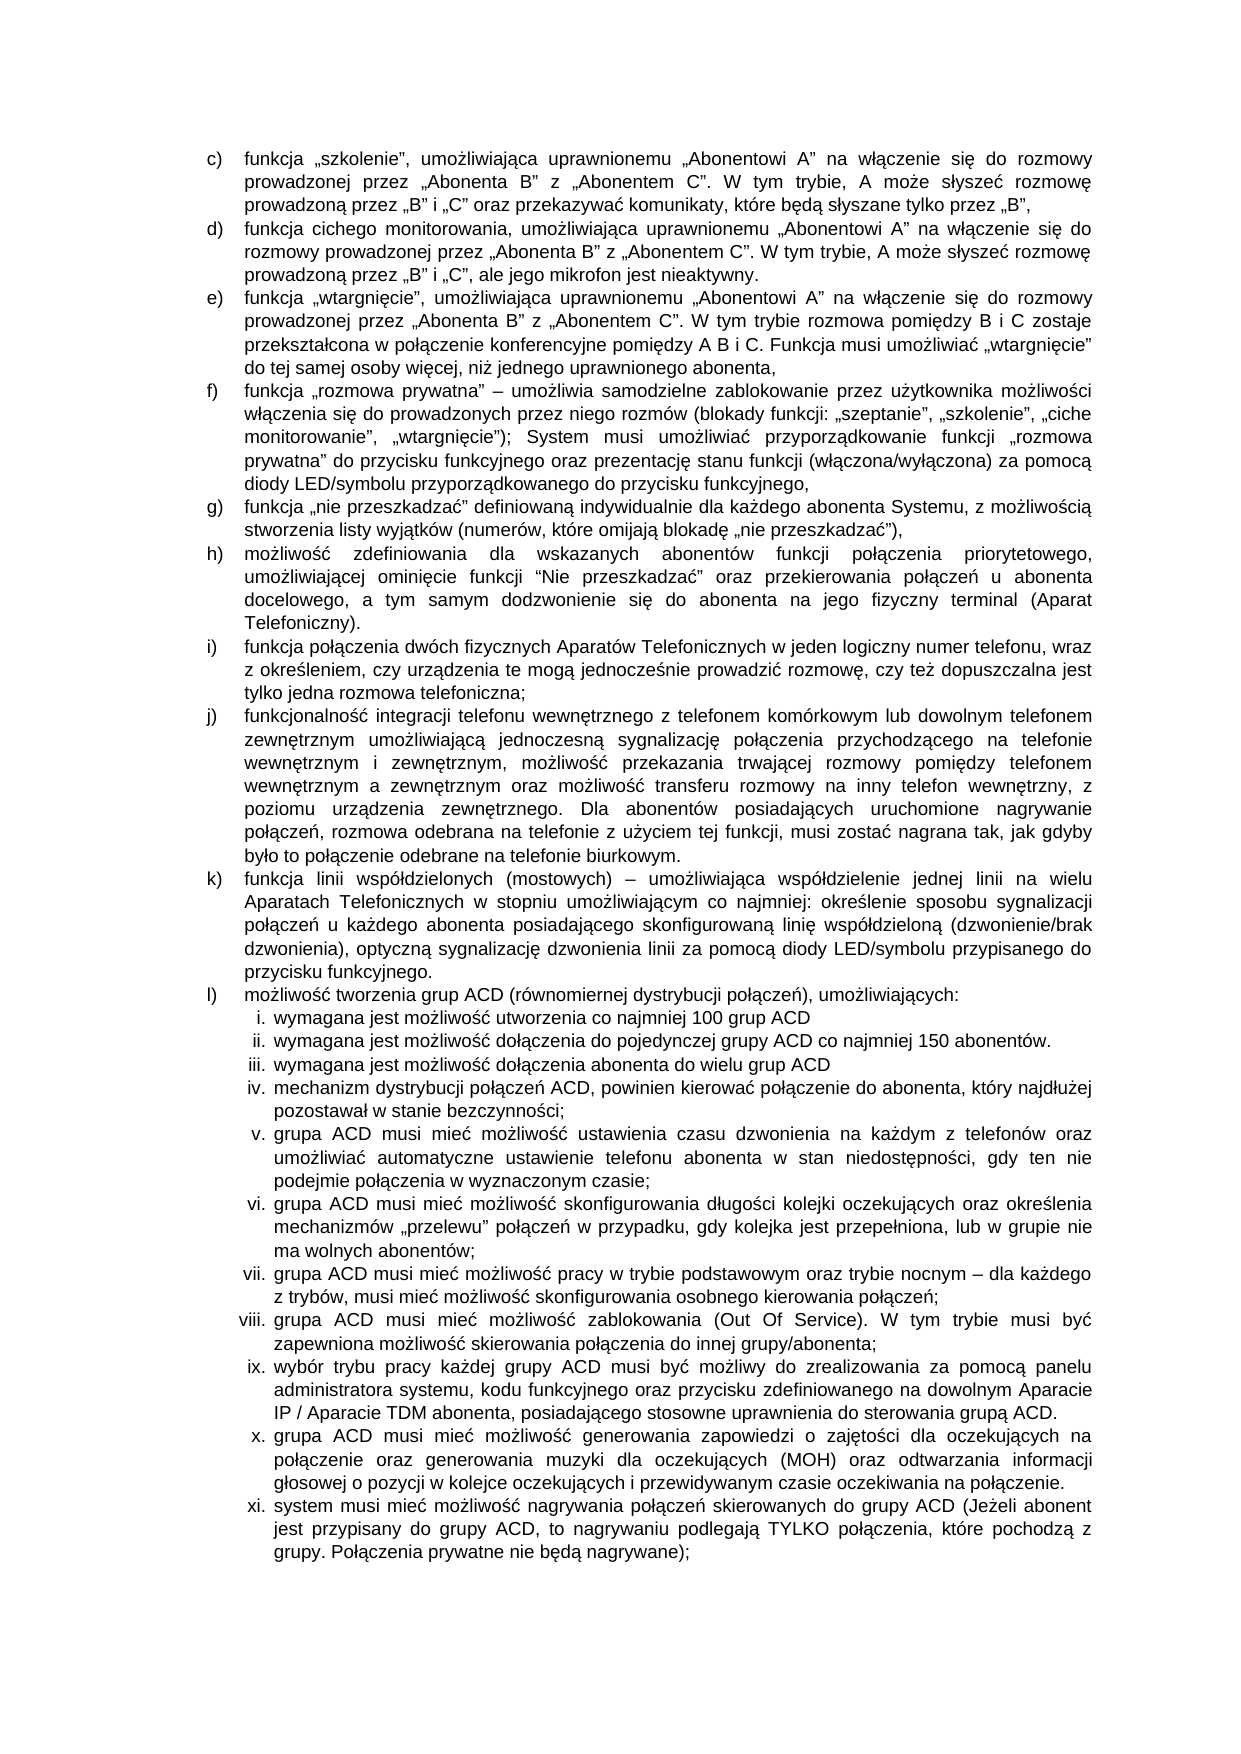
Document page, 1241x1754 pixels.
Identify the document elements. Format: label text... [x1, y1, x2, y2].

list możliwość tworzenia grup ACD (równomiernej dystrybucji połączeń), umożliwiających: [207, 984, 1093, 1005]
list funkcja „nie przeszkadzać” definiowaną indywidualnie dla każdego abonenta Systemu, z możliwością stworzenia listy wyjątków (numerów, które omijają blokadę „nie przeszkadzać”), [207, 496, 1093, 541]
list grupa ACD musi mieć możliwość zablokowania (Out Of Service). W tym trybie musi być zapewniona możliwość skierowania połączenia do innej grupy/abonenta; [266, 1309, 1093, 1354]
list funkcja „rozmowa prywatna” – umożliwia samodzielne zablokowanie przez użytkownika możliwości włączenia się do prowadzonych przez niego rozmów (blokady funkcji: „szeptanie”, „szkolenie”, „ciche monitorowanie”, „wtargnięcie”); System musi umożliwiać przyporządkowanie funkcji „rozmowa prywatna” do przycisku funkcyjnego oraz prezentację stanu funkcji (włączona/wyłączona) za pomocą diody LED/symbolu przyporządkowanego do przycisku funkcyjnego, [207, 380, 1093, 494]
list grupa ACD musi mieć możliwość ustawienia czasu dzwonienia na każdym z telefonów oraz umożliwiać automatyczne ustawienie telefonu abonenta w stan niedostępności, gdy ten nie podejmie połączenia w wyznaczonym czasie; [266, 1123, 1093, 1191]
list funkcja „szkolenie”, umożliwiająca uprawnionemu „Abonentowi A” na włączenie się do rozmowy prowadzonej przez „Abonenta B” z „Abonentem C”. W tym trybie, A może słyszeć rozmowę prowadzoną przez „B” i „C” oraz przekazywać komunikaty, które będą słyszane tylko przez „B”, [207, 148, 1093, 216]
list wymagana jest możliwość utworzenia co najmniej 100 grup ACD [266, 1007, 1093, 1029]
list grupa ACD musi mieć możliwość generowania zapowiedzi o zajętości dla oczekujących na połączenie oraz generowania muzyki dla oczekujących (MOH) oraz odtwarzania informacji głosowej o pozycji w kolejce oczekujących i przewidywanym czasie oczekiwania na połączenie. [266, 1425, 1093, 1493]
list funkcja połączenia dwóch fizycznych Aparatów Telefonicznych w jeden logiczny numer telefonu, wraz z określeniem, czy urządzenia te mogą jednocześnie prowadzić rozmowę, czy też dopuszczalna jest tylko jedna rozmowa telefoniczna; [207, 635, 1093, 703]
list możliwość zdefiniowania dla wskazanych abonentów funkcji połączenia priorytetowego, umożliwiającej ominięcie funkcji “Nie przeszkadzać” oraz przekierowania połączeń u abonenta docelowego, a tym samym dodzwonienie się do abonenta na jego fizyczny terminal (Aparat Telefoniczny). [207, 542, 1093, 634]
list wymagana jest możliwość dołączenia abonenta do wielu grup ACD [266, 1053, 1093, 1075]
list funkcja linii współdzielonych (mostowych) – umożliwiająca współdzielenie jednej linii na wielu Aparatach Telefonicznych w stopniu umożliwiającym co najmniej: określenie sposobu sygnalizacji połączeń u każdego abonenta posiadającego skonfigurowaną linię współdzieloną (dzwonienie/brak dzwonienia), optyczną sygnalizację dzwonienia linii za pomocą diody LED/symbolu przypisanego do przycisku funkcyjnego. [207, 868, 1093, 982]
list wymagana jest możliwość dołączenia do pojedynczej grupy ACD co najmniej 150 abonentów. [266, 1030, 1093, 1052]
list funkcja cichego monitorowania, umożliwiająca uprawnionemu „Abonentowi A” na włączenie się do rozmowy prowadzonej przez „Abonenta B” z „Abonentem C”. W tym trybie, A może słyszeć rozmowę prowadzoną przez „B” i „C”, ale jego mikrofon jest nieaktywny. [207, 217, 1093, 285]
list system musi mieć możliwość nagrywania połączeń skierowanych do grupy ACD (Jeżeli abonent jest przypisany do grupy ACD, to nagrywaniu podlegają TYLKO połączenia, które pochodzą z grupy. Połączenia prywatne nie będą nagrywane); [266, 1495, 1093, 1563]
list mechanizm dystrybucji połączeń ACD, powinien kierować połączenie do abonenta, który najdłużej pozostawał w stanie bezczynności; [266, 1077, 1093, 1122]
list funkcjonalność integracji telefonu wewnętrznego z telefonem komórkowym lub dowolnym telefonem zewnętrznym umożliwiającą jednoczesną sygnalizację połączenia przychodzącego na telefonie wewnętrznym i zewnętrznym, możliwość przekazania trwającej rozmowy pomiędzy telefonem wewnętrznym a zewnętrznym oraz możliwość transferu rozmowy na inny telefon wewnętrzny, z poziomu urządzenia zewnętrznego. Dla abonentów posiadających uruchomione nagrywanie połączeń, rozmowa odebrana na telefonie z użyciem tej funkcji, musi zostać nagrana tak, jak gdyby było to połączenie odebrane na telefonie biurkowym. [207, 705, 1093, 866]
list wybór trybu pracy każdej grupy ACD musi być możliwy do zrealizowania za pomocą panelu administratora systemu, kodu funkcyjnego oraz przycisku zdefiniowanego na dowolnym Aparacie IP / Aparacie TDM abonenta, posiadającego stosowne uprawnienia do sterowania grupą ACD. [266, 1356, 1093, 1423]
list grupa ACD musi mieć możliwość skonfigurowania długości kolejki oczekujących oraz określenia mechanizmów „przelewu” połączeń w przypadku, gdy kolejka jest przepełniona, lub w grupie nie ma wolnych abonentów; [266, 1193, 1093, 1261]
list grupa ACD musi mieć możliwość pracy w trybie podstawowym oraz trybie nocnym – dla każdego z trybów, musi mieć możliwość skonfigurowania osobnego kierowania połączeń; [266, 1263, 1093, 1307]
list funkcja „wtargnięcie”, umożliwiająca uprawnionemu „Abonentowi A” na włączenie się do rozmowy prowadzonej przez „Abonenta B” z „Abonentem C”. W tym trybie rozmowa pomiędzy B i C zostaje przekształcona w połączenie konferencyjne pomiędzy A B i C. Funkcja musi umożliwiać „wtargnięcie” do tej samej osoby więcej, niż jednego uprawnionego abonenta, [207, 287, 1093, 378]
